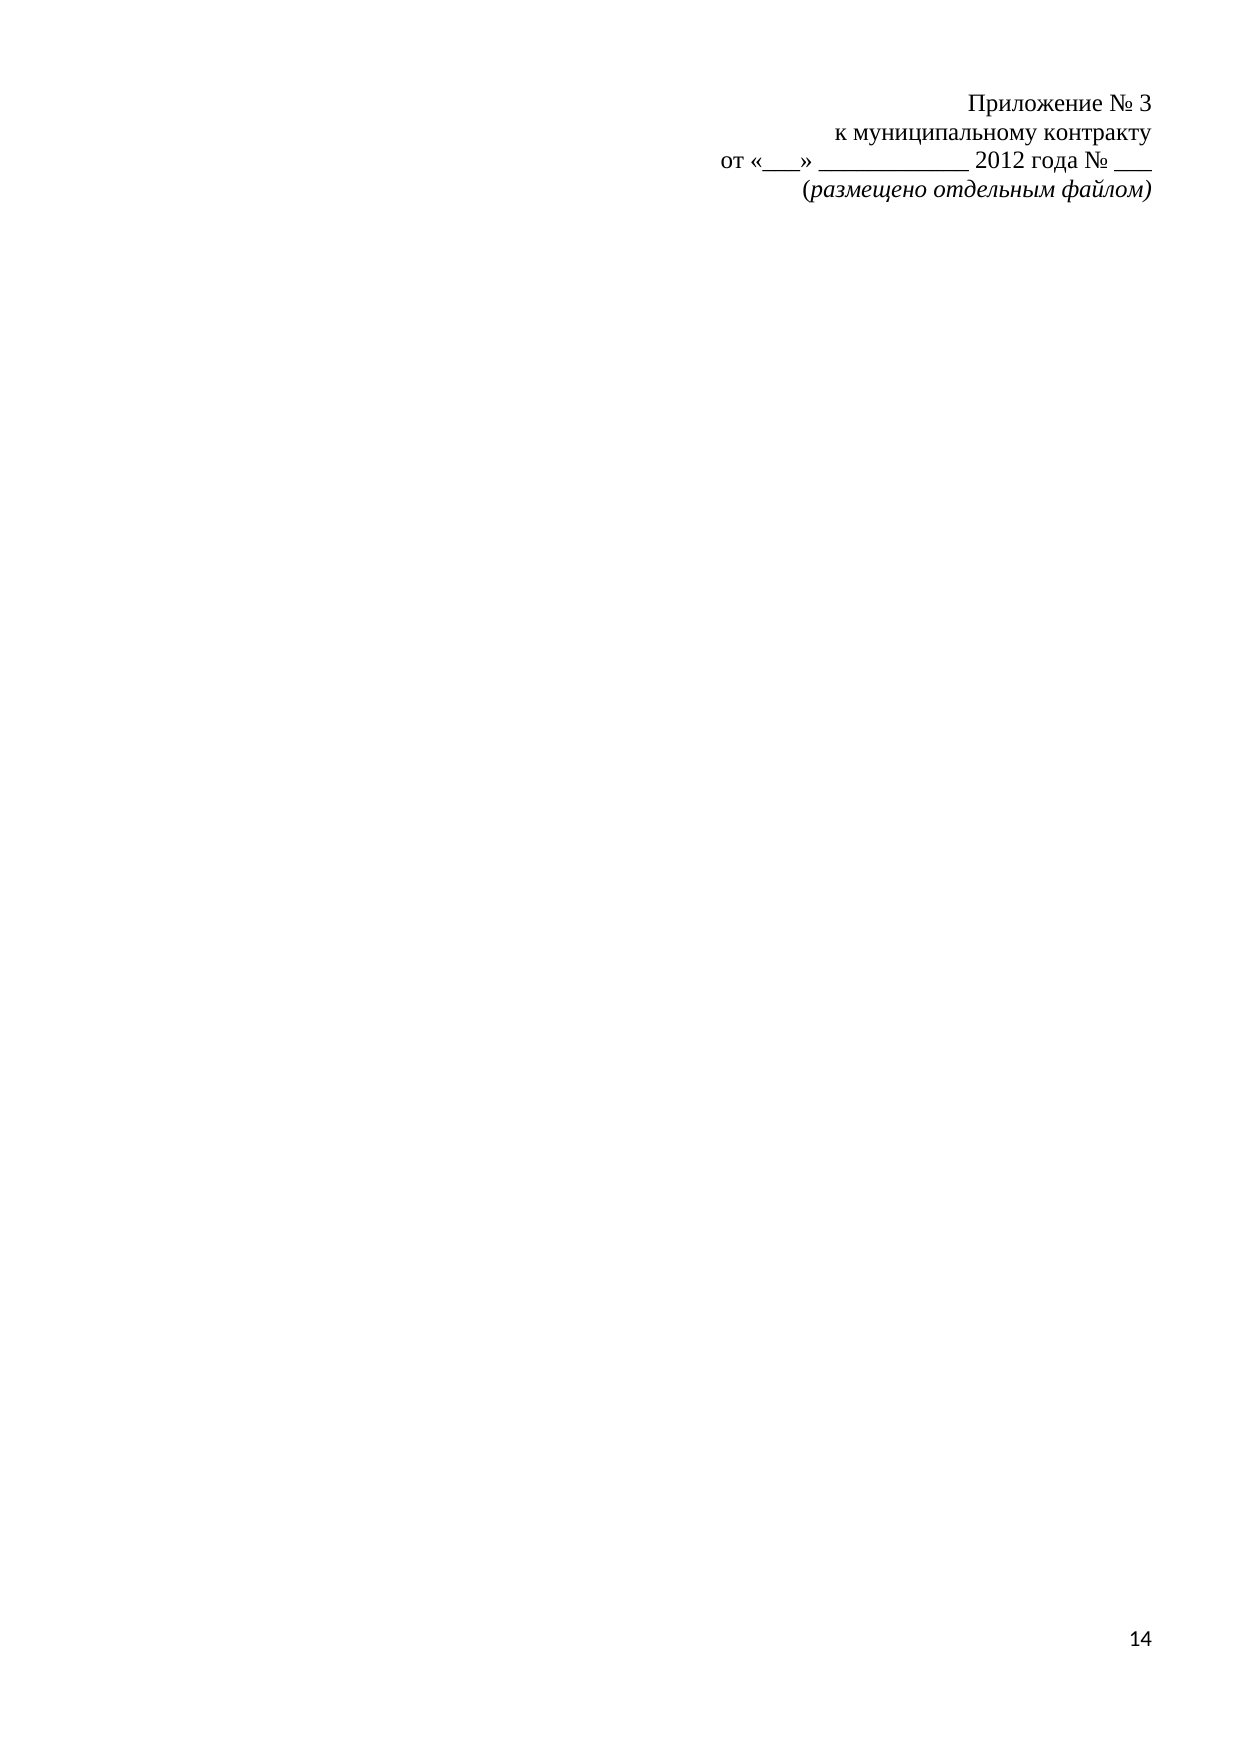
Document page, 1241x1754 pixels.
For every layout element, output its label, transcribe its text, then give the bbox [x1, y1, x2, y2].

text от «___» ____________ 2012 года № ___ [89, 145, 1152, 174]
text (размещено отдельным файлом) [89, 174, 1152, 203]
text к муниципальному контракту [89, 117, 1152, 145]
text Приложение № 3 [89, 88, 1152, 117]
